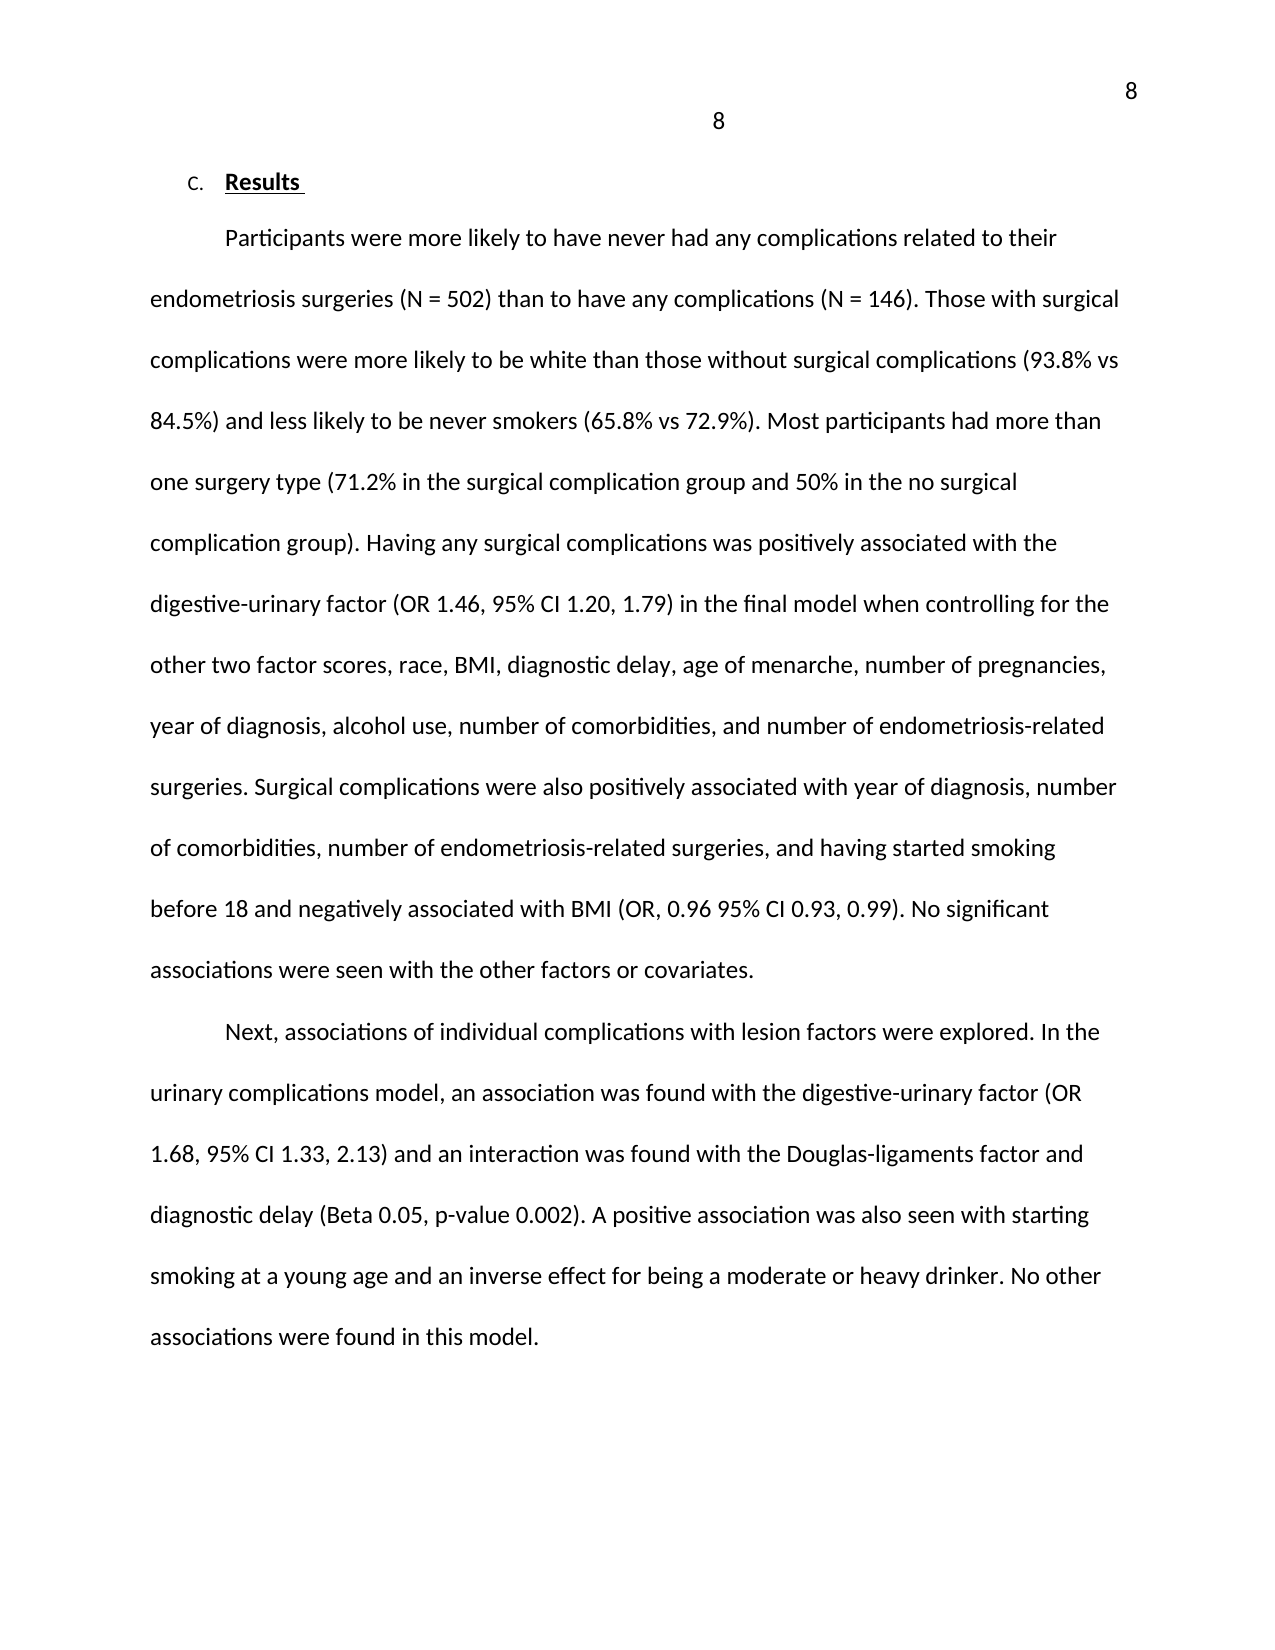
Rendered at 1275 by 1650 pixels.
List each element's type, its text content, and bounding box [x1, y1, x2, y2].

text Next, associations of individual complications with lesion factors were explored. In the urinary complications model, an association was found with the digestive-urinary factor (OR 1.68, 95% CI 1.33, 2.13) and an interaction was found with the Douglas-ligaments factor and diagnostic delay (Beta 0.05, p-value 0.002). A positive association was also seen with starting smoking at a young age and an inverse effect for being a moderate or heavy drinker. No other associations were found in this model. [150, 1016, 1125, 1351]
subtitle Results [187, 167, 1125, 197]
text Participants were more likely to have never had any complications related to their endometriosis surgeries (N = 502) than to have any complications (N = 146). Those with surgical complications were more likely to be white than those without surgical complications (93.8% vs 84.5%) and less likely to be never smokers (65.8% vs 72.9%). Most participants had more than one surgery type (71.2% in the surgical complication group and 50% in the no surgical complication group). Having any surgical complications was positively associated with the digestive-urinary factor (OR 1.46, 95% CI 1.20, 1.79) in the final model when controlling for the other two factor scores, race, BMI, diagnostic delay, age of menarche, number of pregnancies, year of diagnosis, alcohol use, number of comorbidities, and number of endometriosis-related surgeries. Surgical complications were also positively associated with year of diagnosis, number of comorbidities, number of endometriosis-related surgeries, and having started smoking before 18 and negatively associated with BMI (OR, 0.96 95% CI 0.93, 0.99). No significant associations were seen with the other factors or covariates. [150, 222, 1125, 985]
